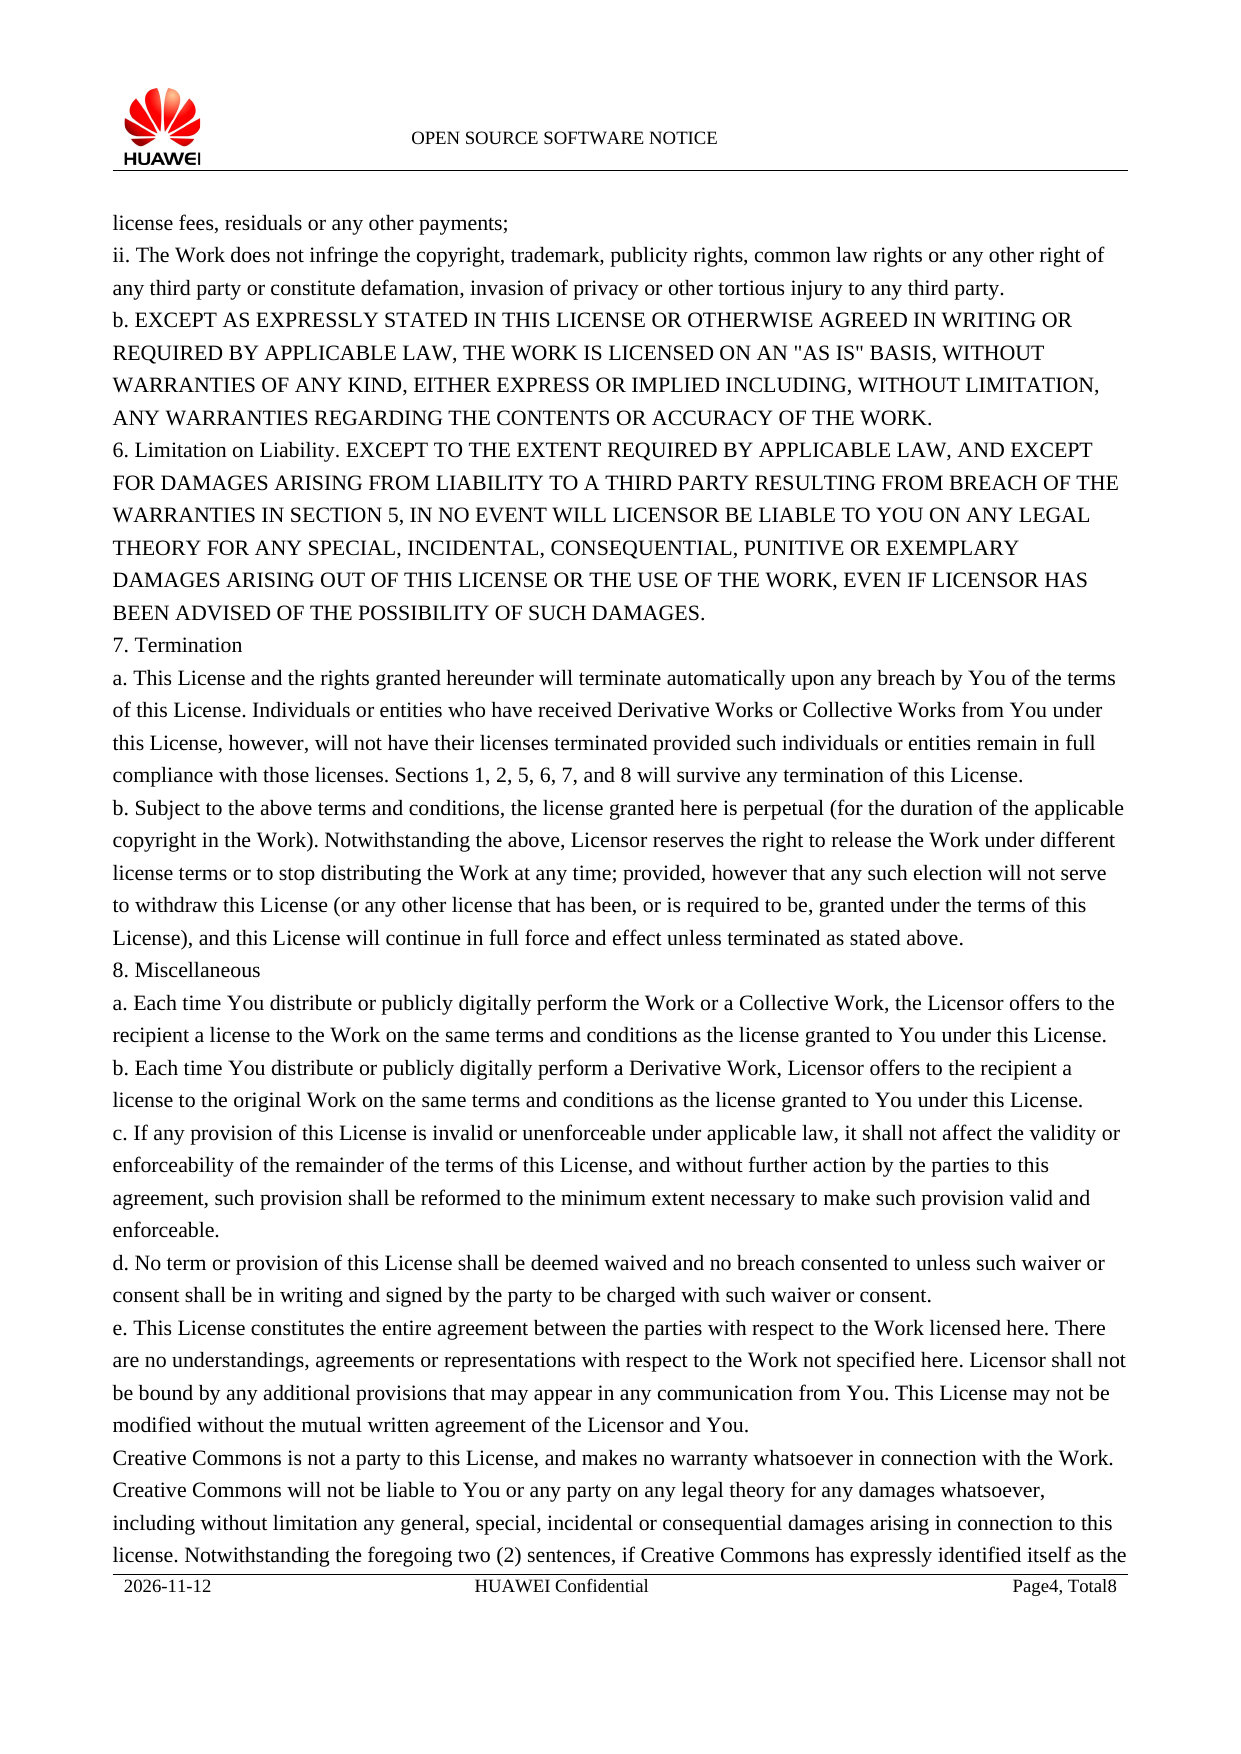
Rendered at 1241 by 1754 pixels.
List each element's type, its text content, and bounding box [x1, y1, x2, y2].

picture [124, 88, 201, 165]
